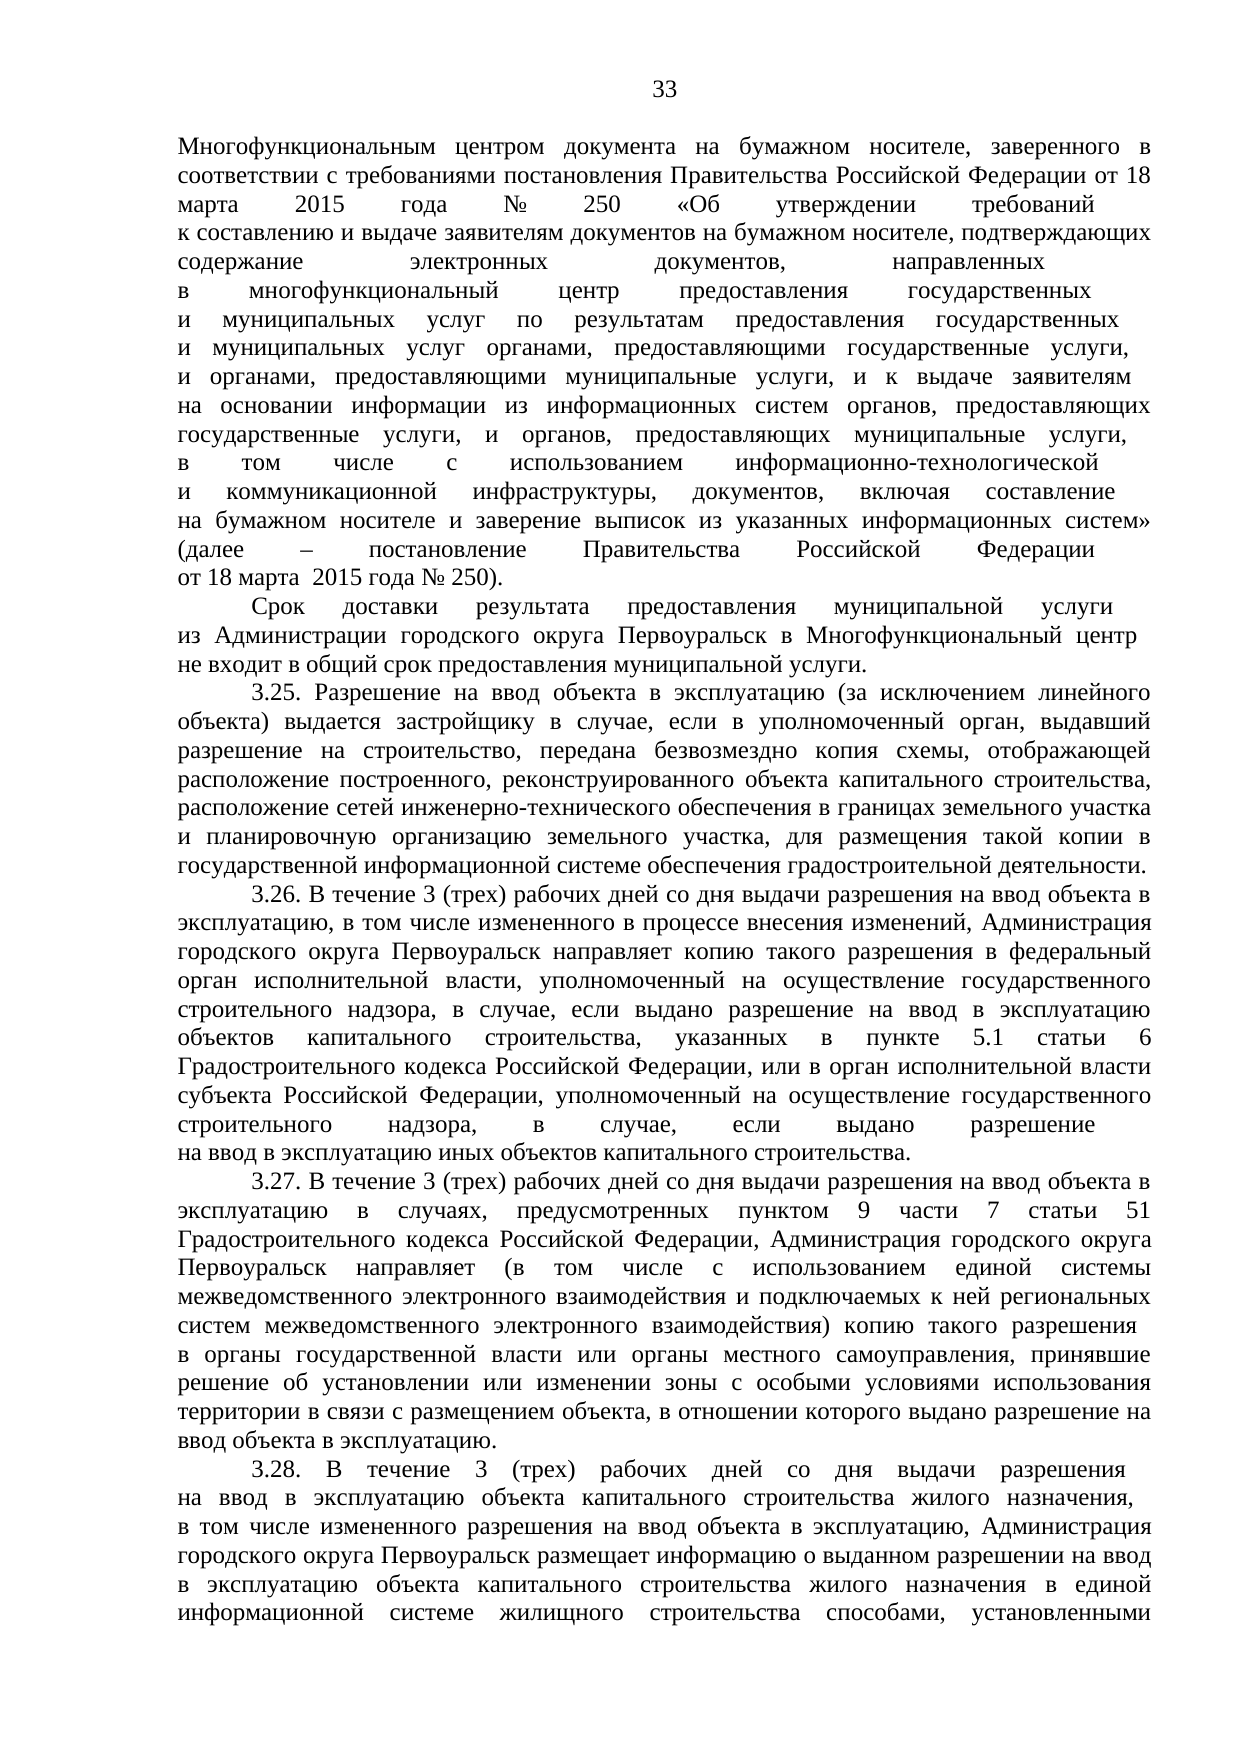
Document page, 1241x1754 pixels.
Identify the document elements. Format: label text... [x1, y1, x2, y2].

text 3.25. Разрешение на ввод объекта в эксплуатацию (за исключением линейного объекта) выдается застройщику в случае, если в уполномоченный орган, выдавший разрешение на строительство, передана безвозмездно копия схемы, отображающей расположение построенного, реконструированного объекта капитального строительства, расположение сетей инженерно-технического обеспечения в границах земельного участка и планировочную организацию земельного участка, для размещения такой копии в государственной информационной системе обеспечения градостроительной деятельности. [177, 677, 1152, 879]
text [177, 131, 1152, 591]
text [177, 1454, 1152, 1626]
text 3.27. В течение 3 (трех) рабочих дней со дня выдачи разрешения на ввод объекта в эксплуатацию в случаях, предусмотренных пунктом 9 части 7 статьи 51 Градостроительного кодекса Российской Федерации, Администрация городского округа Первоуральск направляет (в том числе с использованием единой системы межведомственного электронного взаимодействия и подключаемых к ней региональных систем межведомственного электронного взаимодействия) копию такого разрешения в органы государственной власти или органы местного самоуправления, принявшие решение об установлении или изменении зоны с особыми условиями использования территории в связи с размещением объекта, в отношении которого выдано разрешение на ввод объекта в эксплуатацию. [177, 1166, 1152, 1454]
text Срок доставки результата предоставления муниципальной услуги из Администрации городского округа Первоуральск в Многофункциональный центр не входит в общий срок предоставления муниципальной услуги. [177, 591, 1152, 677]
text 3.26. В течение 3 (трех) рабочих дней со дня выдачи разрешения на ввод объекта в эксплуатацию, в том числе измененного в процессе внесения изменений, Администрация городского округа Первоуральск направляет копию такого разрешения в федеральный орган исполнительной власти, уполномоченный на осуществление государственного строительного надзора, в случае, если выдано разрешение на ввод в эксплуатацию объектов капитального строительства, указанных в пункте 5.1 статьи 6 Градостроительного кодекса Российской Федерации, или в орган исполнительной власти субъекта Российской Федерации, уполномоченный на осуществление государственного строительного надзора, в случае, если выдано разрешение на ввод в эксплуатацию иных объектов капитального строительства. [177, 879, 1152, 1166]
